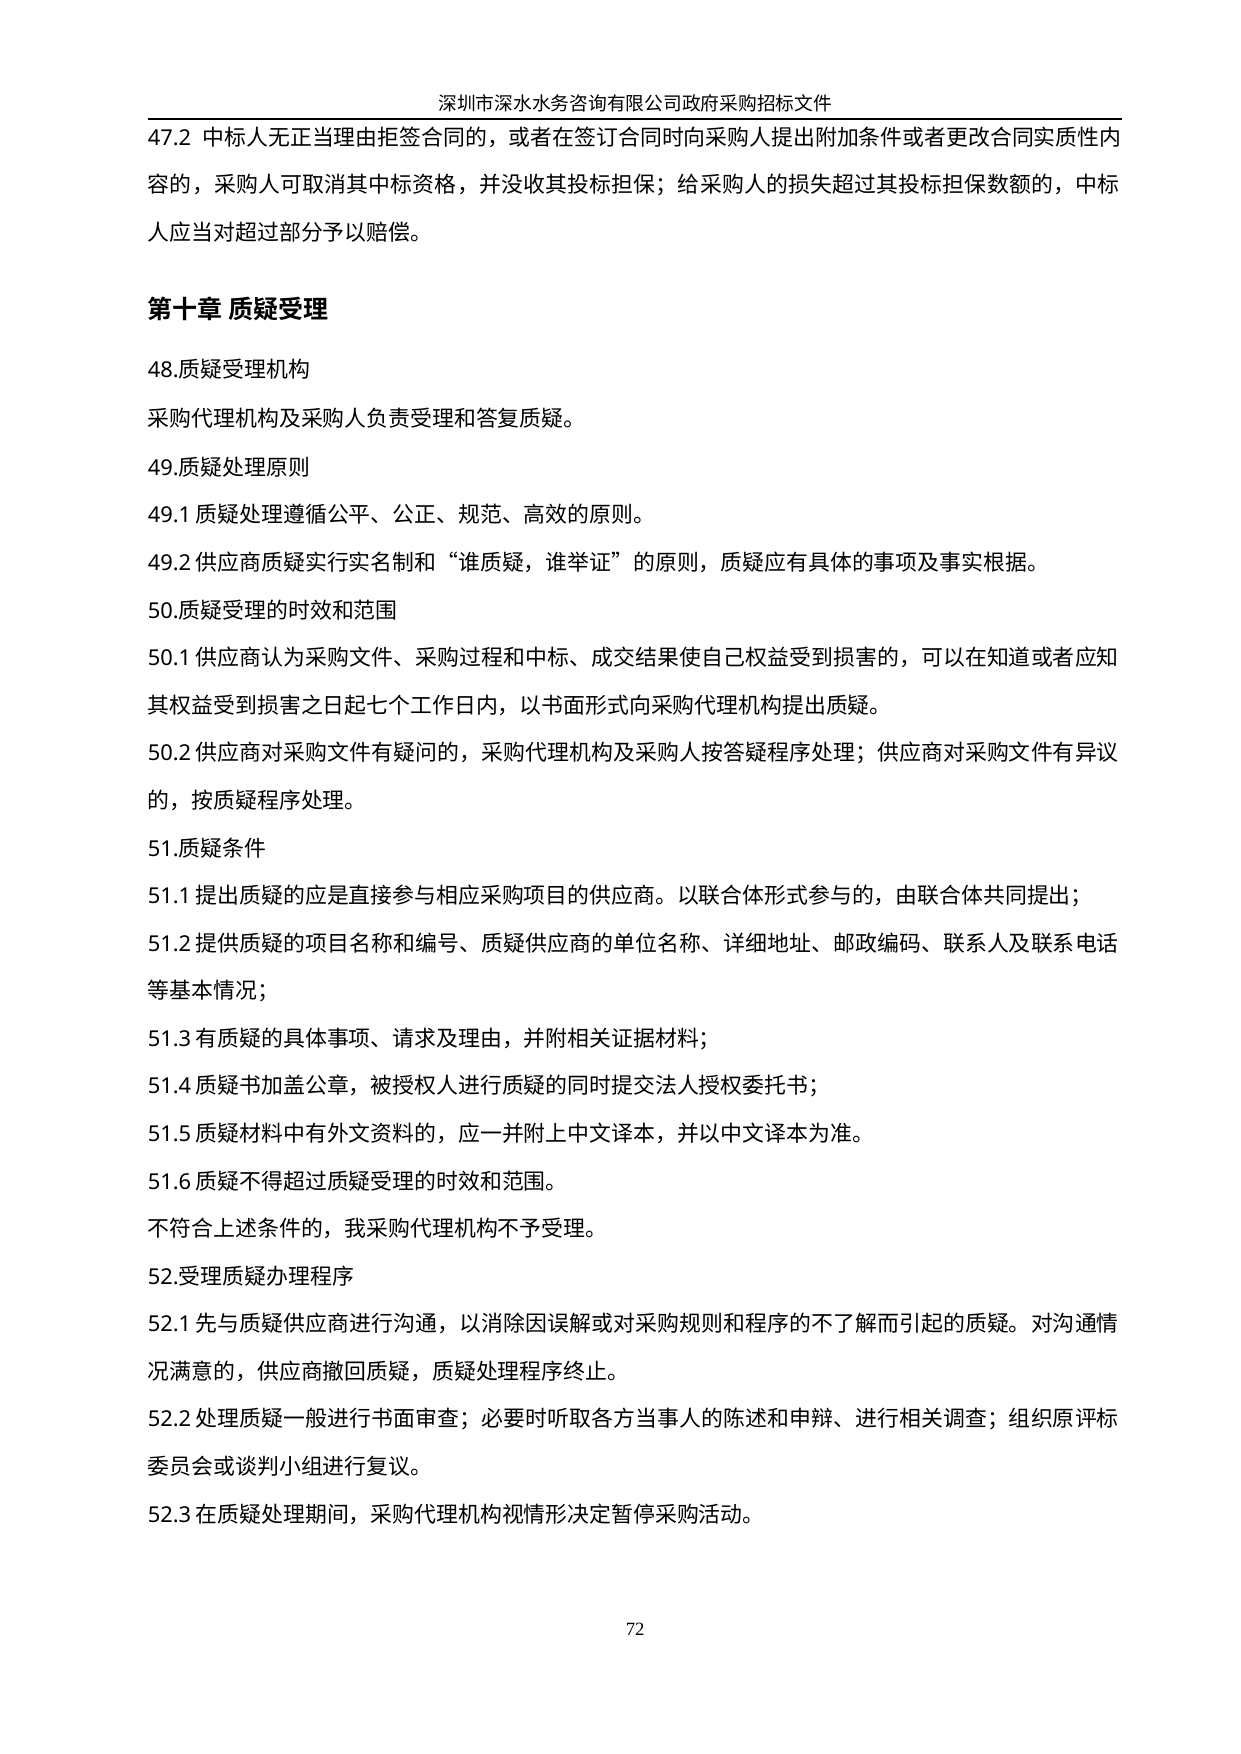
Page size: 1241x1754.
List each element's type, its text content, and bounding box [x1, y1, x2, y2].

text 51.质疑条件 [148, 831, 1122, 862]
text 49.1质疑处理遵循公平、公正、规范、高效的原则。 [148, 497, 1122, 529]
text 52.3在质疑处理期间，采购代理机构视情形决定暂停采购活动。 [148, 1497, 1122, 1528]
text 51.1提出质疑的应是直接参与相应采购项目的供应商。以联合体形式参与的，由联合体共同提出； [148, 878, 1122, 910]
text 47.2 中标人无正当理由拒签合同的，或者在签订合同时向采购人提出附加条件或者更改合同实质性内容的，采购人可取消其中标资格，并没收其投标担保；给采购人的损失超过其投标担保数额的，中标人应当对超过部分予以赔偿。 [148, 120, 1122, 246]
text 51.3有质疑的具体事项、请求及理由，并附相关证据材料； [148, 1021, 1122, 1053]
subtitle 第十章 质疑受理 [148, 289, 1122, 325]
text 不符合上述条件的，我采购代理机构不予受理。 [148, 1211, 1122, 1243]
text 51.5质疑材料中有外文资料的，应一并附上中文译本，并以中文译本为准。 [148, 1116, 1122, 1148]
text 52.受理质疑办理程序 [148, 1259, 1122, 1291]
text 采购代理机构及采购人负责受理和答复质疑。 [148, 400, 1122, 433]
text 52.2处理质疑一般进行书面审查；必要时听取各方当事人的陈述和申辩、进行相关调查；组织原评标委员会或谈判小组进行复议。 [148, 1401, 1122, 1481]
text 50.1供应商认为采购文件、采购过程和中标、成交结果使自己权益受到损害的，可以在知道或者应知其权益受到损害之日起七个工作日内，以书面形式向采购代理机构提出质疑。 [148, 640, 1122, 719]
text 50.质疑受理的时效和范围 [148, 593, 1122, 624]
text 48.质疑受理机构 [148, 352, 1122, 384]
text 50.2供应商对采购文件有疑问的，采购代理机构及采购人按答疑程序处理；供应商对采购文件有异议的，按质疑程序处理。 [148, 735, 1122, 815]
text 52.1先与质疑供应商进行沟通，以消除因误解或对采购规则和程序的不了解而引起的质疑。对沟通情况满意的，供应商撤回质疑，质疑处理程序终止。 [148, 1306, 1122, 1386]
text 49.2供应商质疑实行实名制和“谁质疑，谁举证”的原则，质疑应有具体的事项及事实根据。 [148, 545, 1122, 577]
text 51.4质疑书加盖公章，被授权人进行质疑的同时提交法人授权委托书； [148, 1068, 1122, 1100]
text 49.质疑处理原则 [148, 450, 1122, 482]
text 51.2提供质疑的项目名称和编号、质疑供应商的单位名称、详细地址、邮政编码、联系人及联系电话等基本情况； [148, 926, 1122, 1005]
text 51.6质疑不得超过质疑受理的时效和范围。 [148, 1164, 1122, 1195]
